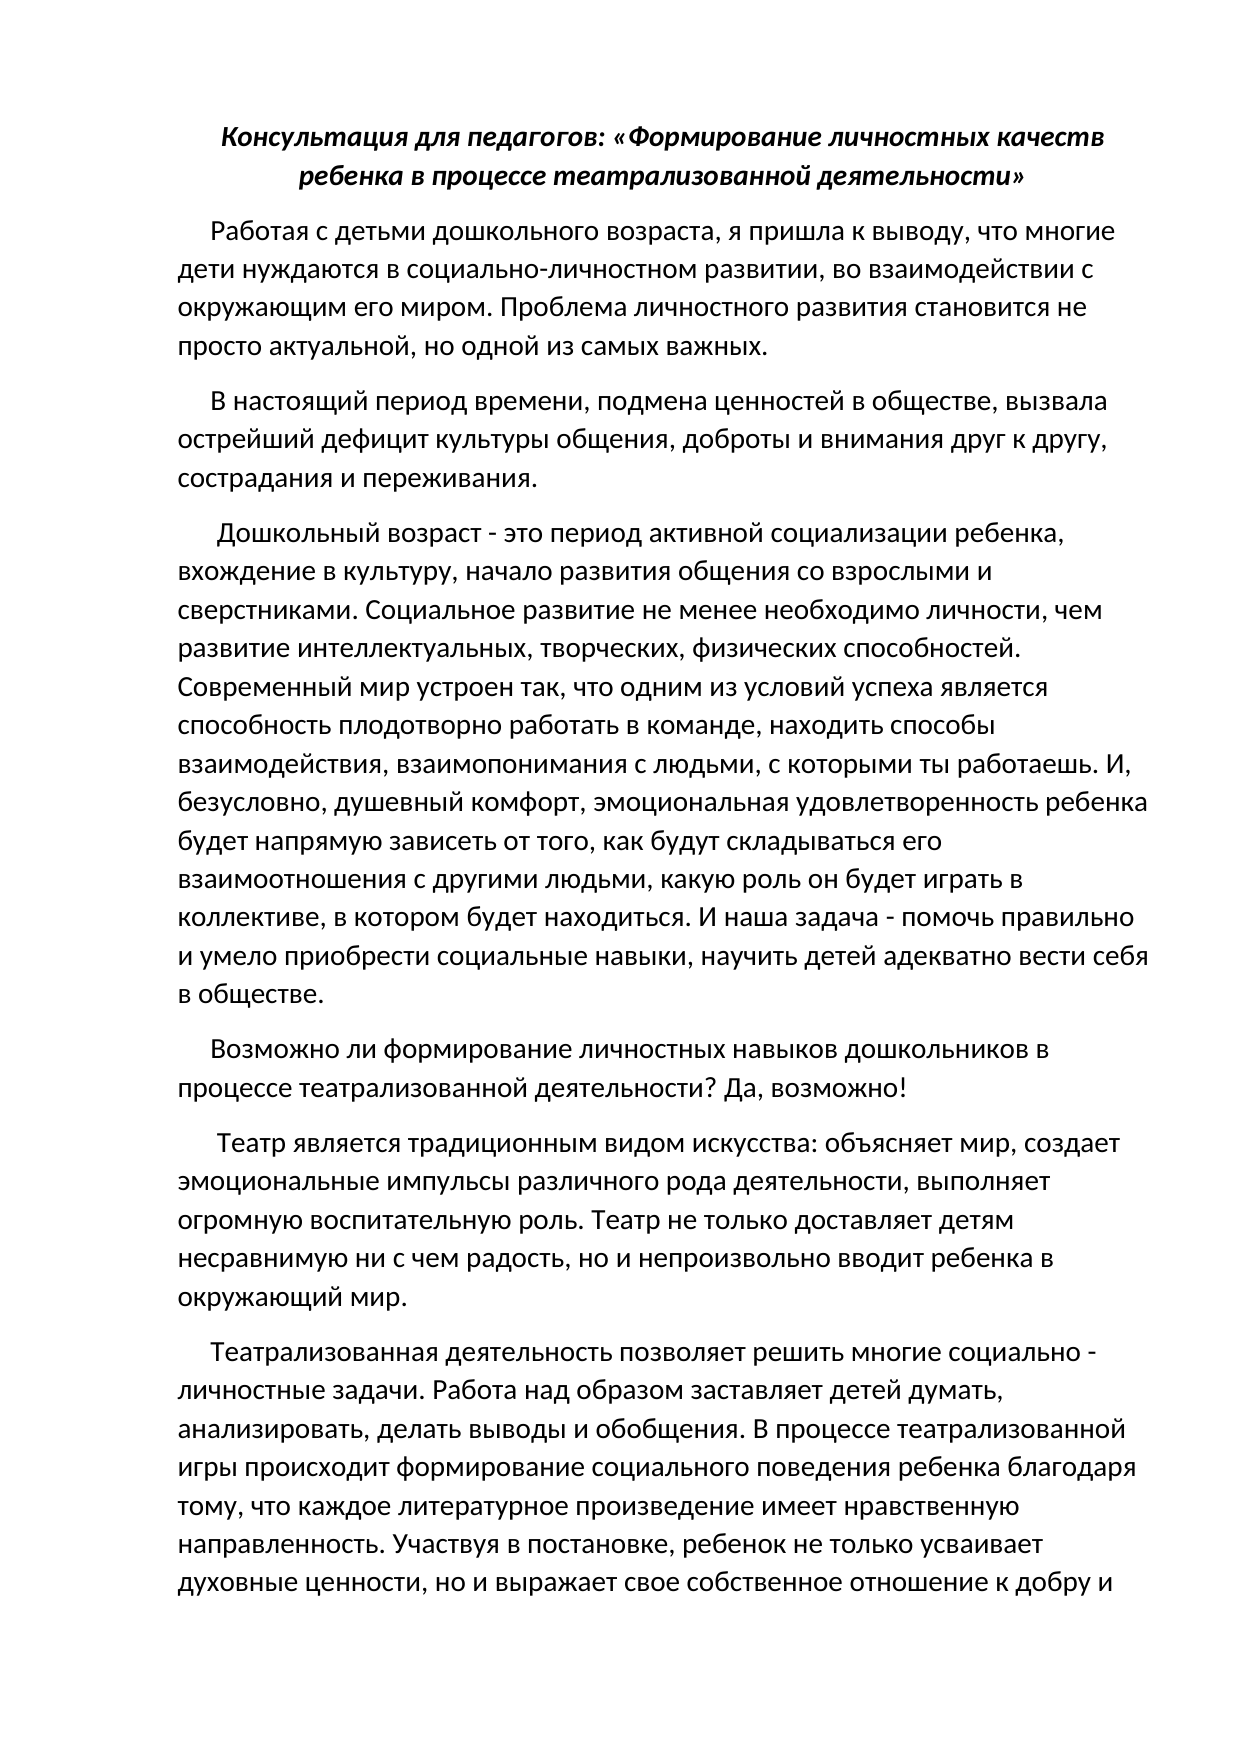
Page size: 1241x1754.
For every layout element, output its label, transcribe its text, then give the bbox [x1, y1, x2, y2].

text Театр является традиционным видом искусства: объясняет мир, создает эмоциональные импульсы различного рода деятельности, выполняет огромную воспитательную роль. Театр не только доставляет детям несравнимую ни с чем радость, но и непроизвольно вводит ребенка в окружающий мир. [177, 1124, 1152, 1313]
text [177, 1333, 1152, 1599]
text Работая с детьми дошкольного возраста, я пришла к выводу, что многие дети нуждаются в социально-личностном развитии, во взаимодействии с окружающим его миром. Проблема личностного развития становится не просто актуальной, но одной из самых важных. [177, 212, 1152, 363]
text Консультация для педагогов: «Формирование личностных качеств ребенка в процессе театрализованной деятельности» [177, 118, 1152, 192]
text Возможно ли формирование личностных навыков дошкольников в процессе театрализованной деятельности? Да, возможно! [177, 1030, 1152, 1104]
text В настоящий период времени, подмена ценностей в обществе, вызвала острейший дефицит культуры общения, доброты и внимания друг к другу, сострадания и переживания. [177, 382, 1152, 494]
text Дошкольный возраст - это период активной социализации ребенка, вхождение в культуру, начало развития общения со взрослыми и сверстниками. Социальное развитие не менее необходимо личности, чем развитие интеллектуальных, творческих, физических способностей. Современный мир устроен так, что одним из условий успеха является способность плодотворно работать в команде, находить способы взаимодействия, взаимопонимания с людьми, с которыми ты работаешь. И, безусловно, душевный комфорт, эмоциональная удовлетворенность ребенка будет напрямую зависеть от того, как будут складываться его взаимоотношения с другими людьми, какую роль он будет играть в коллективе, в котором будет находиться. И наша задача - помочь правильно и умело приобрести социальные навыки, научить детей адекватно вести себя в обществе. [177, 514, 1152, 1011]
